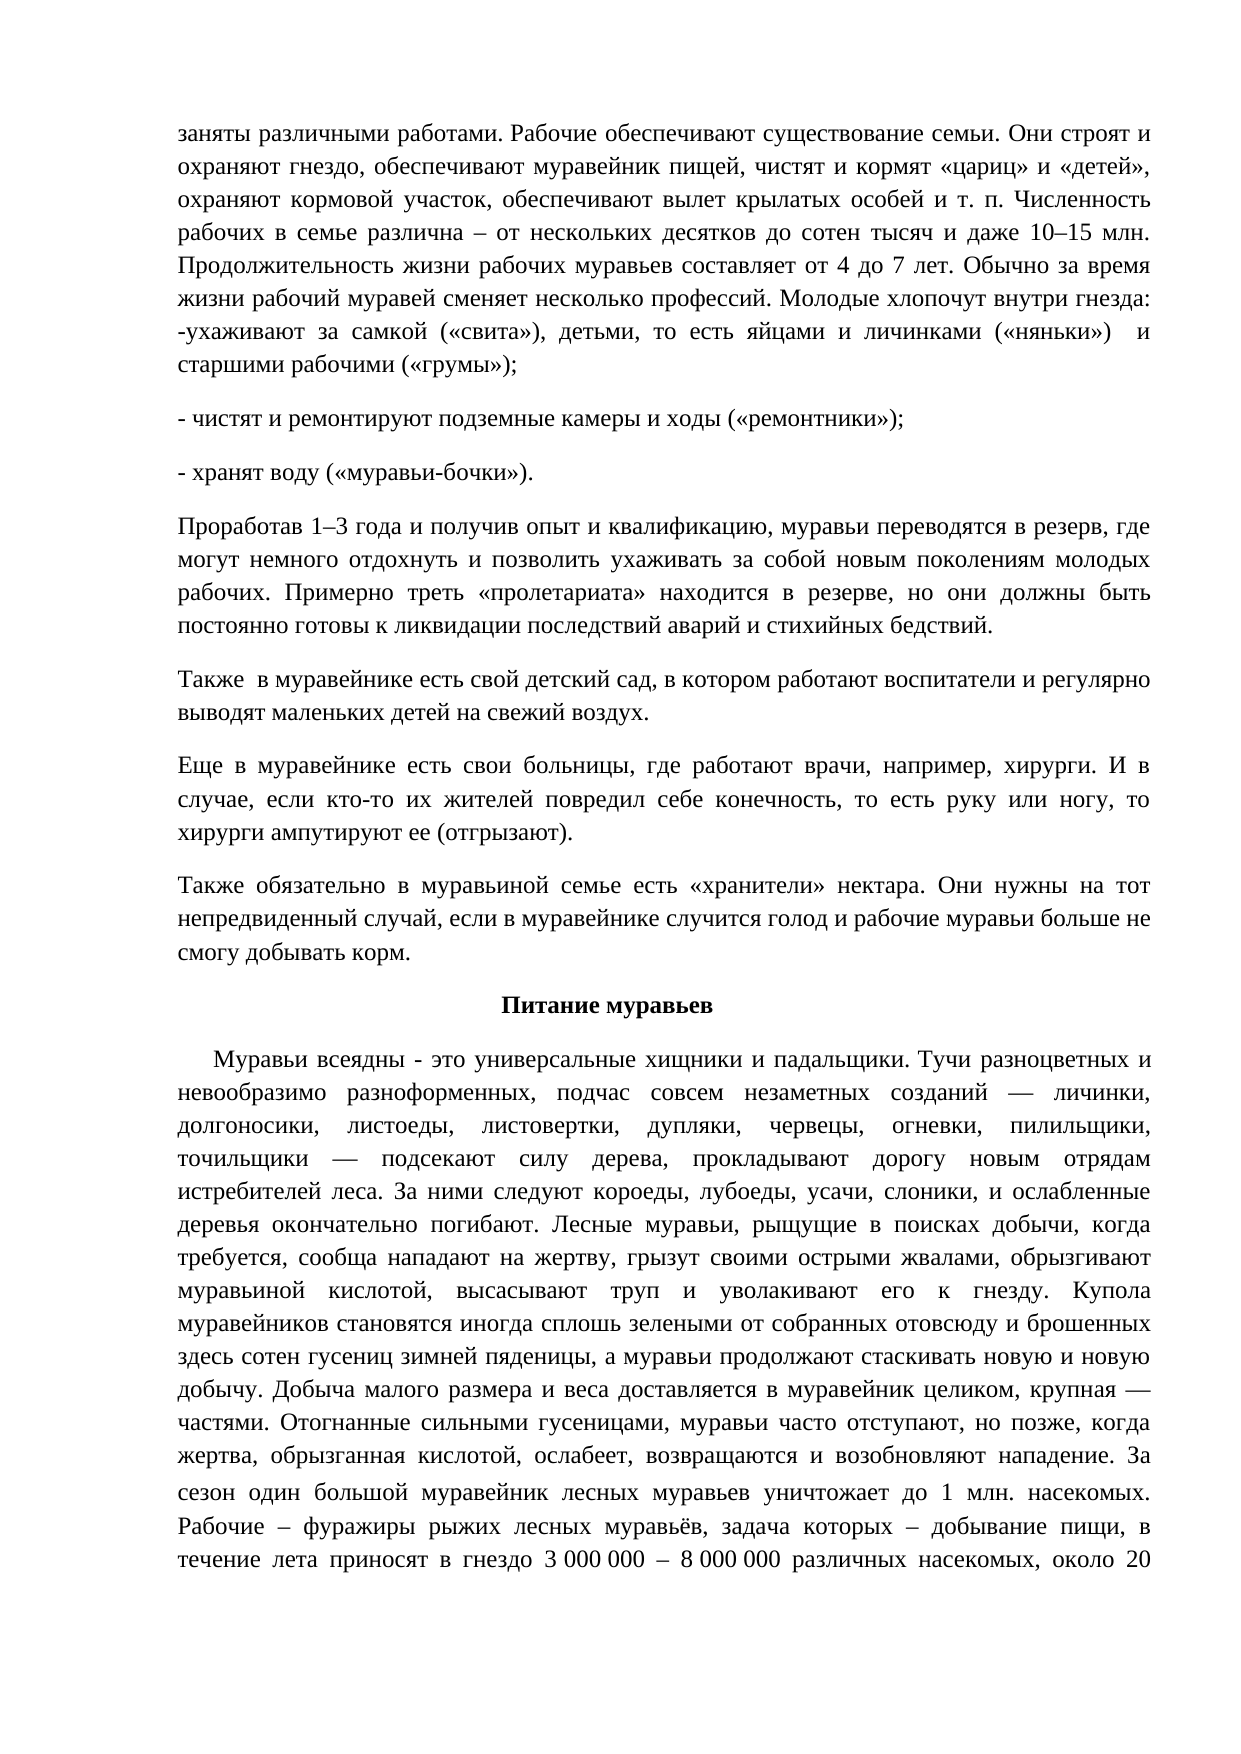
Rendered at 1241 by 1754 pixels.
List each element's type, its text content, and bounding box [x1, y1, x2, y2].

text Питание муравьев [177, 990, 1152, 1019]
text - хранят воду («муравьи-бочки»). [177, 457, 1152, 486]
text Еще в муравейнике есть свои больницы, где работают врачи, например, хирурги. И в случае, если кто-то их жителей повредил себе конечность, то есть руку или ногу, то хирурги ампутируют ее (отгрызают). [177, 751, 1152, 845]
text Проработав 1–3 года и получив опыт и квалификацию, муравьи переводятся в резерв, где могут немного отдохнуть и позволить ухаживать за собой новым поколениям молодых рабочих. Примерно треть «пролетариата» находится в резерве, но они должны быть постоянно готовы к ликвидации последствий аварий и стихийных бедствий. [177, 511, 1152, 639]
text Также обязательно в муравьиной семье есть «хранители» нектара. Они нужны на тот непредвиденный случай, если в муравейнике случится голод и рабочие муравьи больше не смогу добывать корм. [177, 871, 1152, 965]
text - чистят и ремонтируют подземные камеры и ходы («ремонтники»); [177, 403, 1152, 432]
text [177, 118, 1152, 378]
text Также в муравейнике есть свой детский сад, в котором работают воспитатели и регулярно выводят маленьких детей на свежий воздух. [177, 664, 1152, 726]
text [177, 1044, 1152, 1573]
